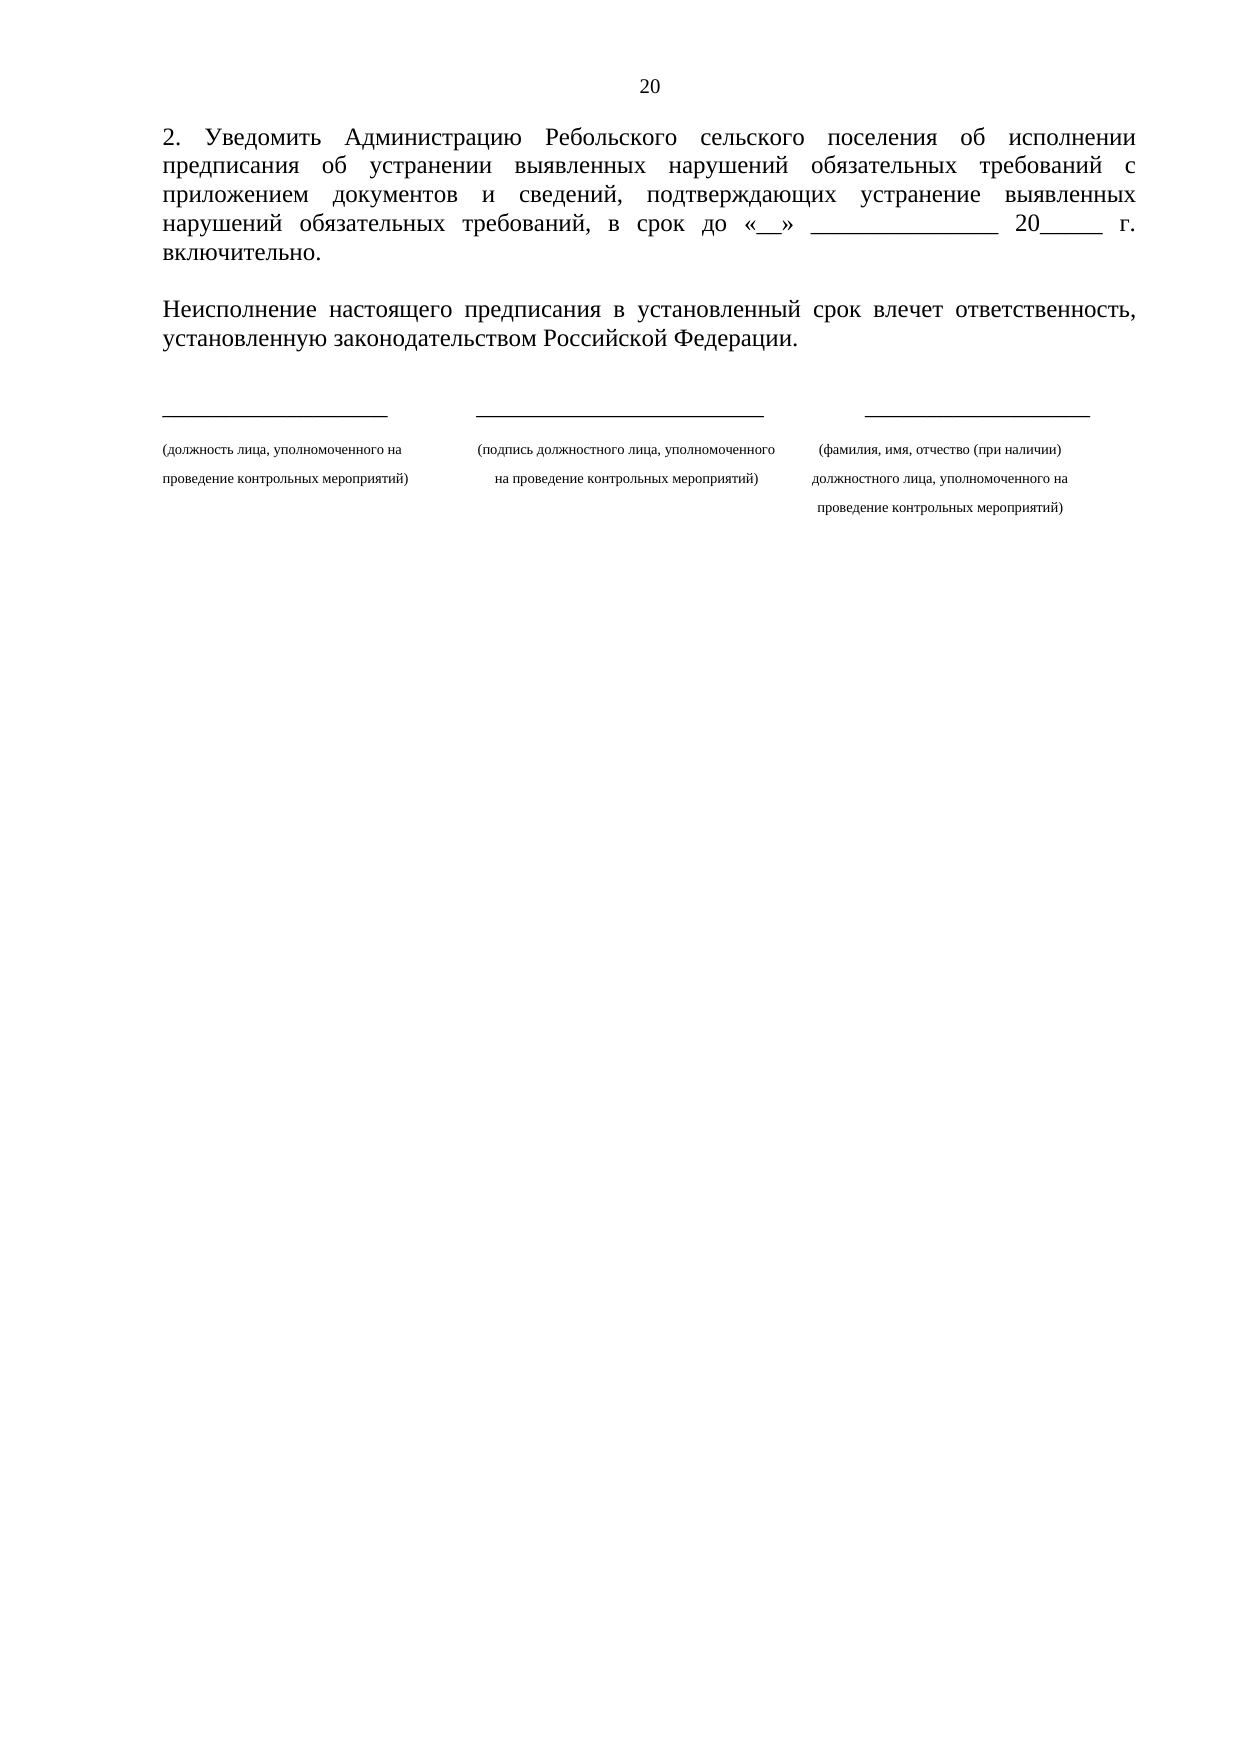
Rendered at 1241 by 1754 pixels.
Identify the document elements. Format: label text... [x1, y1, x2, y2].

table_header _______________________ [470, 381, 783, 431]
table_header __________________ [783, 381, 1097, 431]
table_header __________________ [156, 381, 469, 431]
table_cell (подпись должностного лица, уполномоченного на проведение контрольных мероприятий) [470, 431, 783, 538]
table_cell (фамилия, имя, отчество (при наличии) должностного лица, уполномоченного на проведение контрольных мероприятий) [783, 431, 1097, 538]
text Неисполнение настоящего предписания в установленный срок влечет ответственность, установленную законодательством Российской Федерации. [162, 294, 1137, 352]
text 2. Уведомить Администрацию Ребольского сельского поселения об исполнении предписания об устранении выявленных нарушений обязательных требований с приложением документов и сведений, подтверждающих устранение выявленных нарушений обязательных требований, в срок до «__» _______________ 20_____ г. включительно. [162, 122, 1137, 266]
table_cell (должность лица, уполномоченного на проведение контрольных мероприятий) [156, 431, 469, 538]
